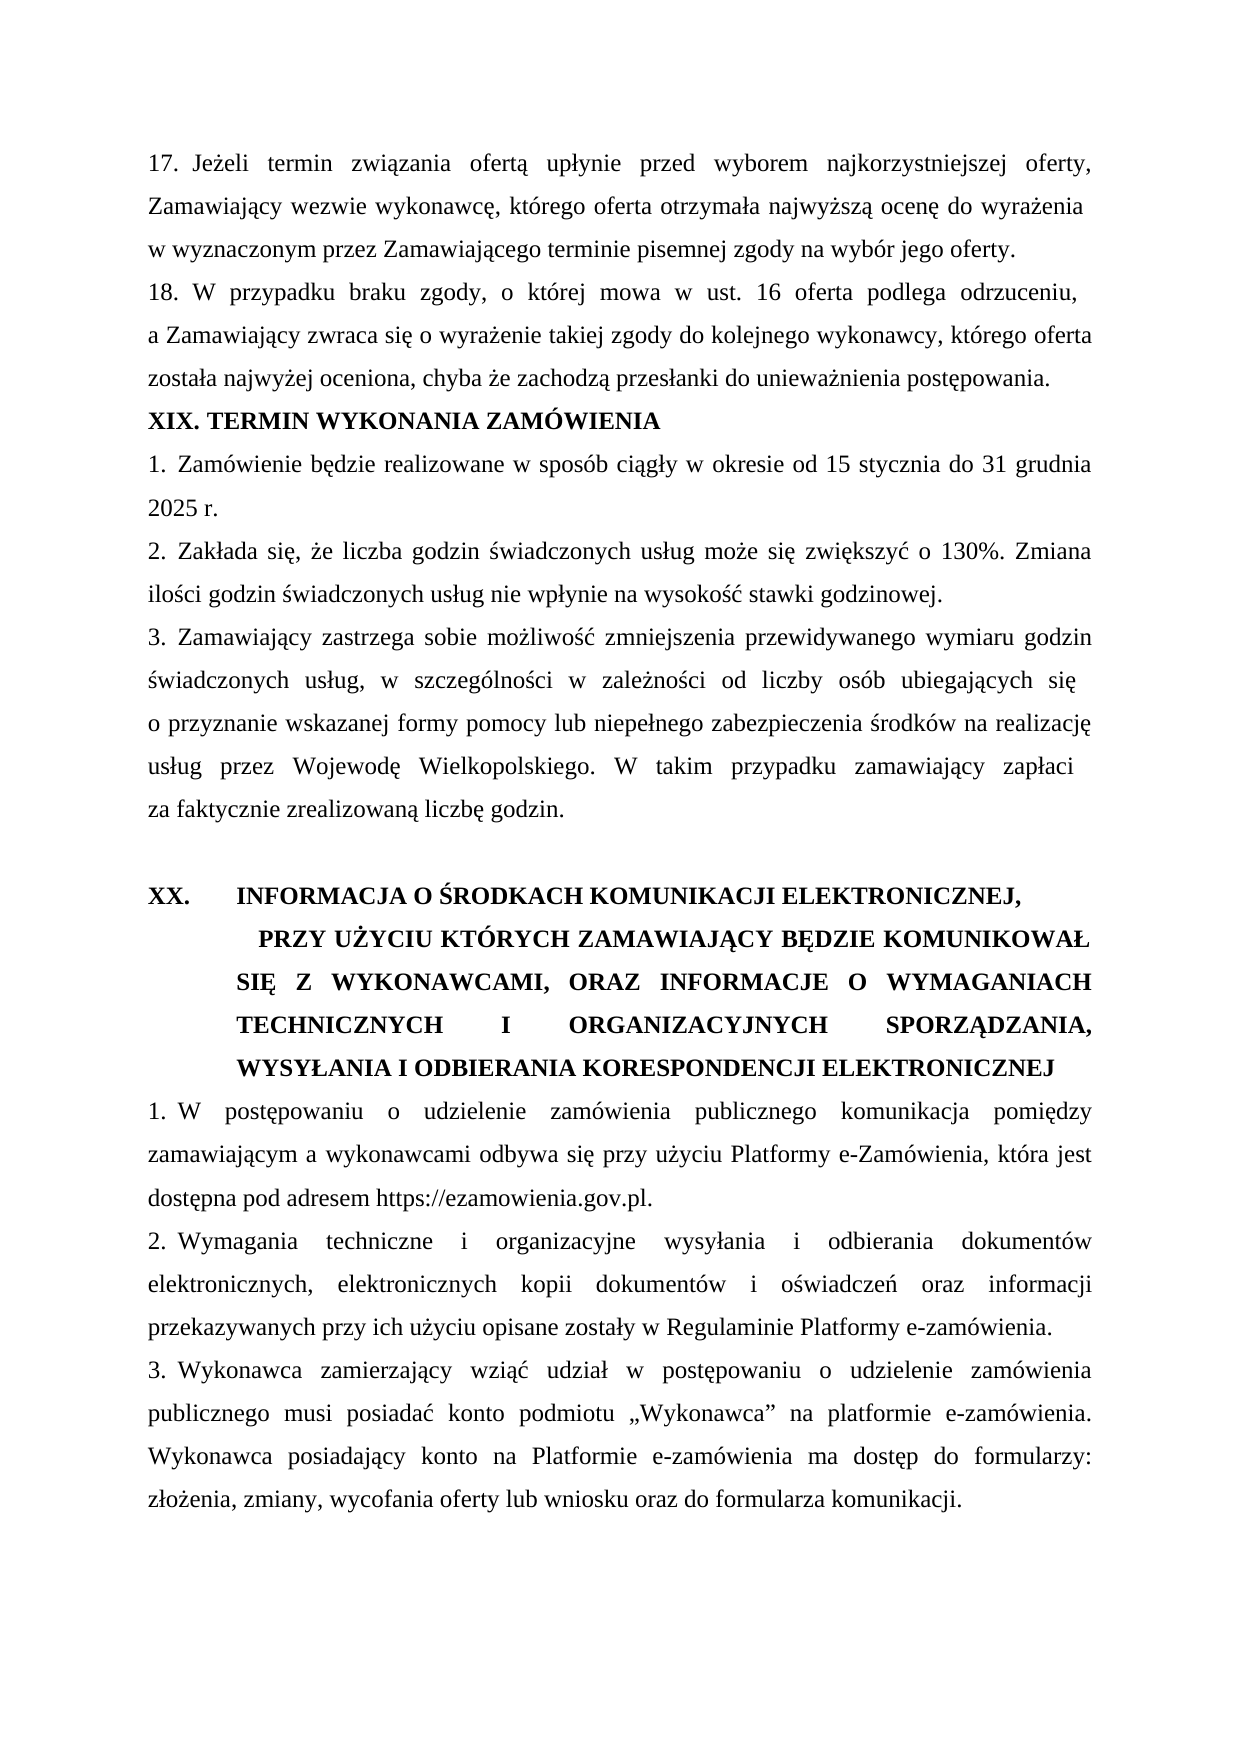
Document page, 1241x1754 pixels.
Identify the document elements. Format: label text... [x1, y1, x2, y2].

list TERMIN WYKONANIA ZAMÓWIENIA [148, 406, 1093, 435]
text PRZY UŻYCIU KTÓRYCH ZAMAWIAJĄCY BĘDZIE KOMUNIKOWAŁ SIĘ Z WYKONAWCAMI, ORAZ INFORMACJE O WYMAGANIACH TECHNICZNYCH I ORGANIZACYJNYCH SPORZĄDZANIA, WYSYŁANIA I ODBIERANIA KORESPONDENCJI ELEKTRONICZNEJ [148, 924, 1093, 1082]
list Wymagania techniczne i organizacyjne wysyłania i odbierania dokumentów elektronicznych, elektronicznych kopii dokumentów i oświadczeń oraz informacji przekazywanych przy ich użyciu opisane zostały w Regulaminie Platformy e-zamówienia. [148, 1226, 1093, 1341]
list Zakłada się, że liczba godzin świadczonych usług może się zwiększyć o 130%. Zmiana ilości godzin świadczonych usług nie wpłynie na wysokość stawki godzinowej. [148, 536, 1093, 608]
list Zamówienie będzie realizowane w sposób ciągły w okresie od 15 stycznia do 31 grudnia 2025 r. [148, 449, 1093, 521]
list W przypadku braku zgody, o której mowa w ust. 16 oferta podlega odrzuceniu, a Zamawiający zwraca się o wyrażenie takiej zgody do kolejnego wykonawcy, którego oferta została najwyżej oceniona, chyba że zachodzą przesłanki do unieważnienia postępowania. [148, 277, 1093, 392]
list INFORMACJA O ŚRODKACH KOMUNIKACJI ELEKTRONICZNEJ, [148, 881, 1093, 909]
list W postępowaniu o udzielenie zamówienia publicznego komunikacja pomiędzy zamawiającym a wykonawcami odbywa się przy użyciu Platformy e-Zamówienia, która jest dostępna pod adresem https://ezamowienia.gov.pl. [148, 1096, 1093, 1211]
list Jeżeli termin związania ofertą upłynie przed wyborem najkorzystniejszej oferty, Zamawiający wezwie wykonawcę, którego oferta otrzymała najwyższą ocenę do wyrażenia w wyznaczonym przez Zamawiającego terminie pisemnej zgody na wybór jego oferty. [148, 148, 1093, 263]
list Zamawiający zastrzega sobie możliwość zmniejszenia przewidywanego wymiaru godzin świadczonych usług, w szczególności w zależności od liczby osób ubiegających się o przyznanie wskazanej formy pomocy lub niepełnego zabezpieczenia środków na realizację usług przez Wojewodę Wielkopolskiego. W takim przypadku zamawiający zapłaci za faktycznie zrealizowaną liczbę godzin. [148, 622, 1093, 823]
list Wykonawca zamierzający wziąć udział w postępowaniu o udzielenie zamówienia publicznego musi posiadać konto podmiotu „Wykonawca” na platformie e-zamówienia. Wykonawca posiadający konto na Platformie e-zamówienia ma dostęp do formularzy: złożenia, zmiany, wycofania oferty lub wniosku oraz do formularza komunikacji. [148, 1355, 1093, 1513]
